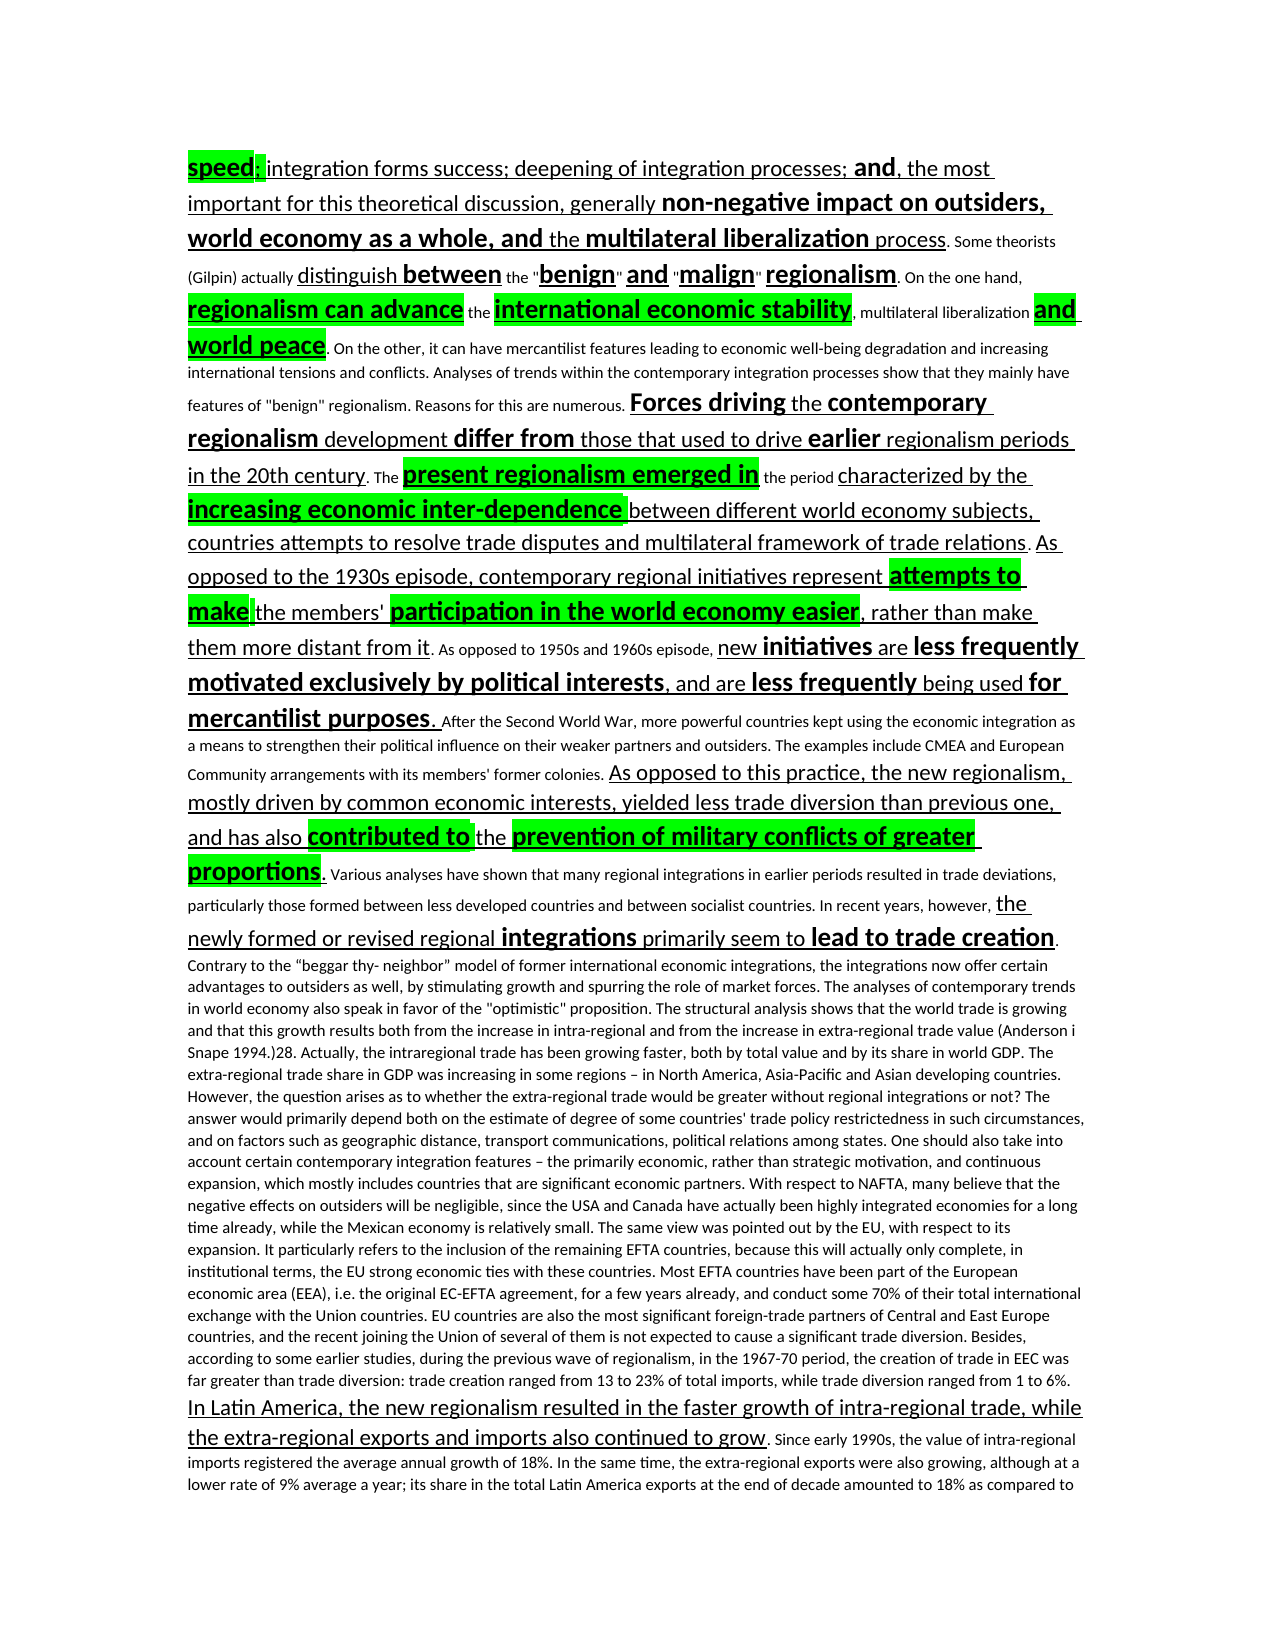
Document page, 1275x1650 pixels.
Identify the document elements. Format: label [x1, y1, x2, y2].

text [187, 150, 1087, 1495]
